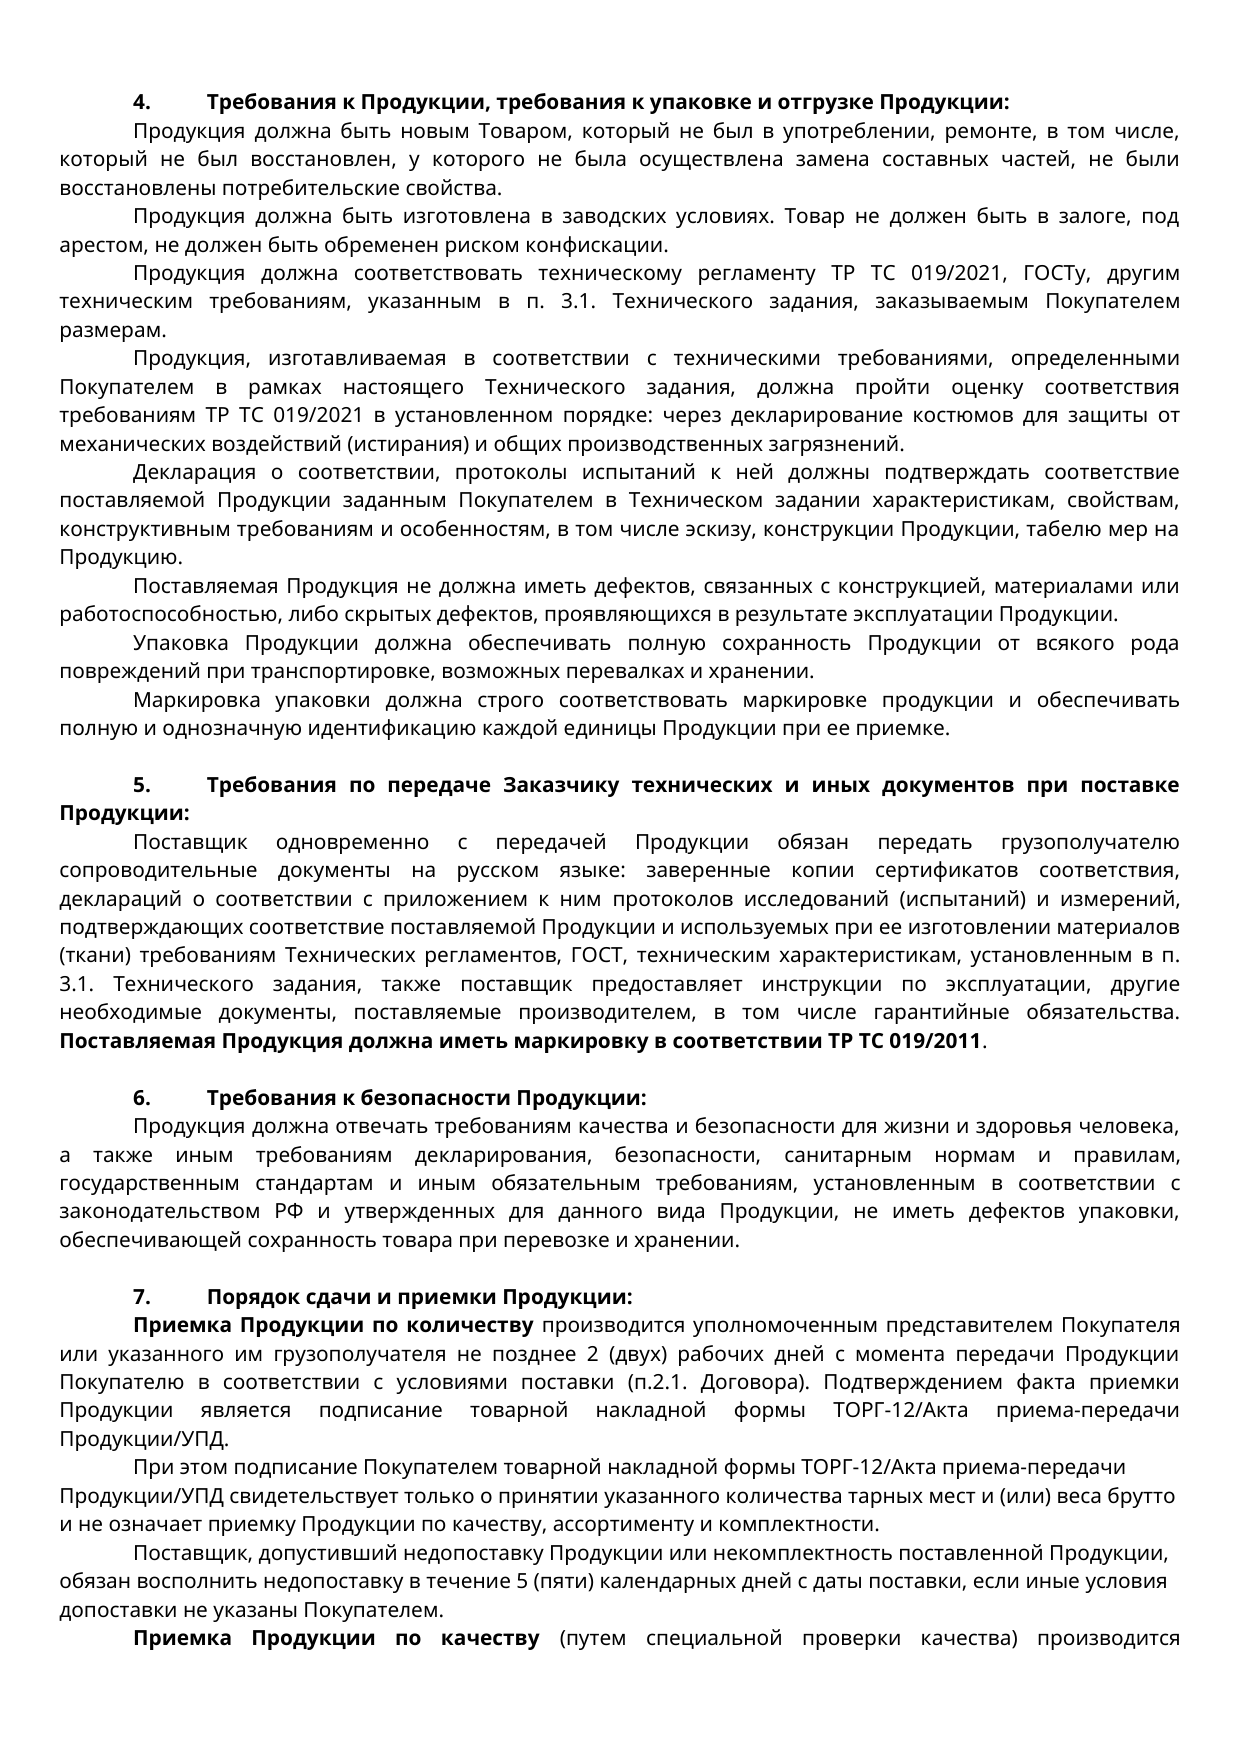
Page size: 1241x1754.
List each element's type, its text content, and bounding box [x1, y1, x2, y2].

text Маркировка упаковки должна строго соответствовать маркировке продукции и обеспечивать полную и однозначную идентификацию каждой единицы Продукции при ее приемке. [59, 685, 1181, 742]
text Продукция, изготавливаемая в соответствии с техническими требованиями, определенными Покупателем в рамках настоящего Технического задания, должна пройти оценку соответствия требованиям ТР ТС 019/2021 в установленном порядке: через декларирование костюмов для защиты от механических воздействий (истирания) и общих производственных загрязнений. [59, 343, 1181, 457]
list Требования к безопасности Продукции: [59, 1083, 1181, 1111]
text Продукция должна отвечать требованиям качества и безопасности для жизни и здоровья человека, а также иным требованиям декларирования, безопасности, санитарным нормам и правилам, государственным стандартам и иным обязательным требованиям, установленным в соответствии с законодательством РФ и утвержденных для данного вида Продукции, не иметь дефектов упаковки, обеспечивающей сохранность товара при перевозке и хранении. [59, 1111, 1181, 1253]
text Поставляемая Продукция не должна иметь дефектов, связанных с конструкцией, материалами или работоспособностью, либо скрытых дефектов, проявляющихся в результате эксплуатации Продукции. [59, 571, 1181, 628]
text Поставщик одновременно с передачей Продукции обязан передать грузополучателю сопроводительные документы на русском языке: заверенные копии сертификатов соответствия, деклараций о соответствии с приложением к ним протоколов исследований (испытаний) и измерений, подтверждающих соответствие поставляемой Продукции и используемых при ее изготовлении материалов (ткани) требованиям Технических регламентов, ГОСТ, техническим характеристикам, установленным в п. 3.1. Технического задания, также поставщик предоставляет инструкции по эксплуатации, другие необходимые документы, поставляемые производителем, в том числе гарантийные обязательства. Поставляемая Продукция должна иметь маркировку в соответствии ТР ТС 019/2011. [59, 827, 1181, 1054]
text Поставщик, допустивший недопоставку Продукции или некомплектность поставленной Продукции, обязан восполнить недопоставку в течение 5 (пяти) календарных дней с даты поставки, если иные условия допоставки не указаны Покупателем. [59, 1538, 1181, 1623]
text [59, 1623, 1181, 1652]
list Требования по передаче Заказчику технических и иных документов при поставке Продукции: [59, 770, 1181, 827]
text Приемка Продукции по количеству производится уполномоченным представителем Покупателя или указанного им грузополучателя не позднее 2 (двух) рабочих дней с момента передачи Продукции Покупателю в соответствии с условиями поставки (п.2.1. Договора). Подтверждением факта приемки Продукции является подписание товарной накладной формы ТОРГ-12/Акта приема-передачи Продукции/УПД. [59, 1310, 1181, 1452]
list Требования к Продукции, требования к упаковке и отгрузке Продукции: [59, 87, 1181, 116]
text При этом подписание Покупателем товарной накладной формы ТОРГ-12/Акта приема-передачи Продукции/УПД свидетельствует только о принятии указанного количества тарных мест и (или) веса брутто и не означает приемку Продукции по качеству, ассортименту и комплектности. [59, 1452, 1181, 1538]
text Продукция должна быть новым Товаром, который не был в употреблении, ремонте, в том числе, который не был восстановлен, у которого не была осуществлена замена составных частей, не были восстановлены потребительские свойства. [59, 116, 1181, 201]
text Продукция должна соответствовать техническому регламенту ТР ТС 019/2021, ГОСТу, другим техническим требованиям, указанным в п. 3.1. Технического задания, заказываемым Покупателем размерам. [59, 258, 1181, 343]
list Порядок сдачи и приемки Продукции: [59, 1282, 1181, 1310]
text Декларация о соответствии, протоколы испытаний к ней должны подтверждать соответствие поставляемой Продукции заданным Покупателем в Техническом задании характеристикам, свойствам, конструктивным требованиям и особенностям, в том числе эскизу, конструкции Продукции, табелю мер на Продукцию. [59, 457, 1181, 571]
text Упаковка Продукции должна обеспечивать полную сохранность Продукции от всякого рода повреждений при транспортировке, возможных перевалках и хранении. [59, 628, 1181, 685]
text Продукция должна быть изготовлена в заводских условиях. Товар не должен быть в залоге, под арестом, не должен быть обременен риском конфискации. [59, 201, 1181, 258]
